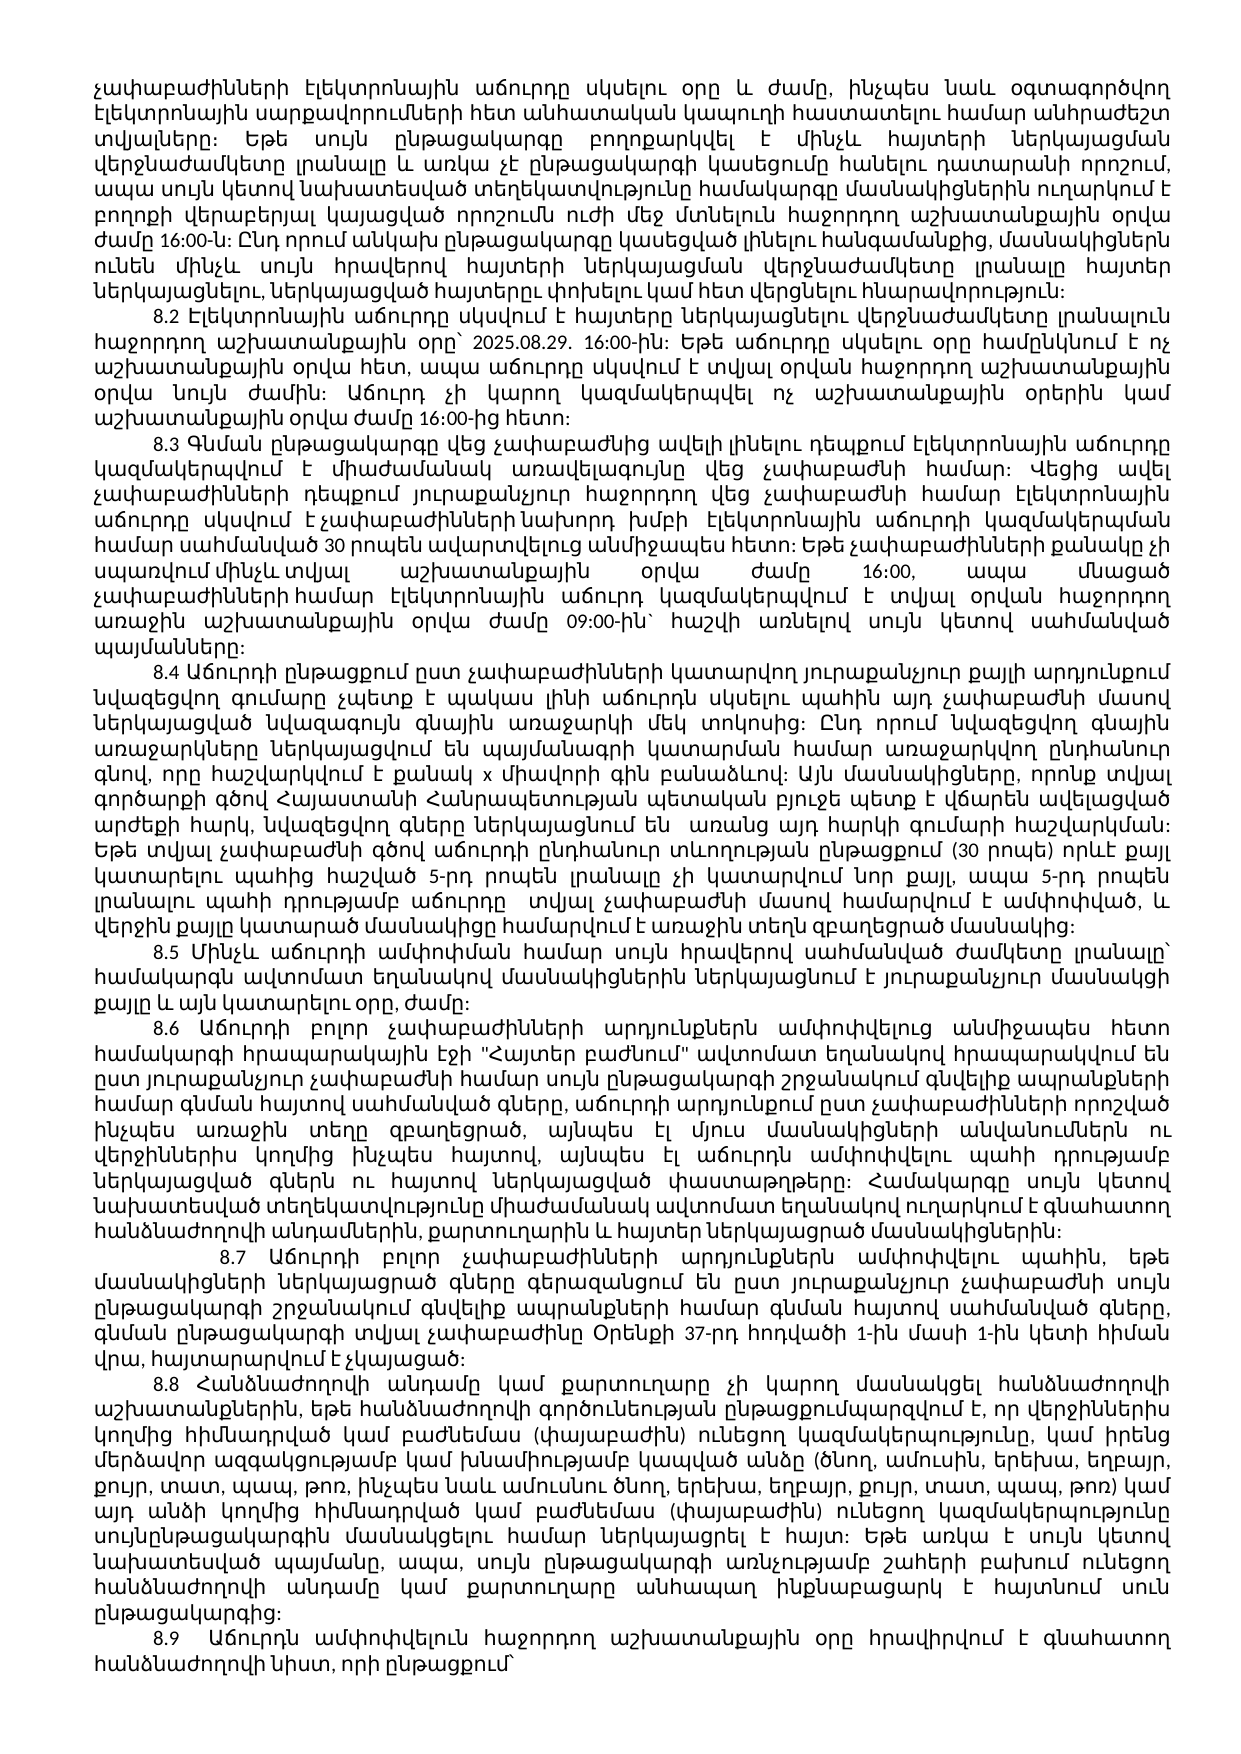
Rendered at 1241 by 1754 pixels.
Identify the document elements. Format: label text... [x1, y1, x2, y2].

text 8.3 Գնման ընթացակարգը վեց չափաբաժնից ավելի լինելու դեպքում էլեկտրոնային աճուրդը կազմակերպվում է միաժամանակ առավելագույնը վեց չափաբաժնի համար: Վեցից ավել չափաբաժինների դեպքում յուրաքանչյուր հաջորդող վեց չափաբաժնի համար էլեկտրոնային աճուրդը սկսվում է չափաբաժինների նախորդ խմբի էլեկտրոնային աճուրդի կազմակերպման համար սահմանված 30 րոպեն ավարտվելուց անմիջապես հետո: Եթե չափաբաժինների քանակը չի սպառվում մինչև տվյալ աշխատանքային օրվա ժամը 16։00, ապա մնացած չափաբաժինների համար էլեկտրոնային աճուրդ կազմակերպվում է տվյալ օրվան հաջորդող առաջին աշխատանքային օրվա ժամը 09:00-ին` հաշվի առնելով սույն կետով սահմանված պայմանները: [94, 431, 1171, 659]
text 8.5 Մինչև աճուրդի ամփոփման համար սույն հրավերով սահմանված ժամկետը լրանալը՝ համակարգն ավտոմատ եղանակով մասնակիցներին ներկայացնում է յուրաքանչյուր մասնակցի քայլը և այն կատարելու օրը, ժամը: [94, 939, 1171, 1015]
text 8.7 Աճուրդի բոլոր չափաբաժինների արդյունքներն ամփոփվելու պահին, եթե մասնակիցների ներկայացրած գները գերազանցում են ըստ յուրաքանչյուր չափաբաժնի սույն ընթացակարգի շրջանակում գնվելիք ապրանքների համար գնման հայտով սահմանված գները, գնման ընթացակարգի տվյալ չափաբաժինը Օրենքի 37-րդ հոդվածի 1-ին մասի 1-ին կետի հիման վրա, հայտարարվում է չկայացած: [94, 1244, 1171, 1371]
text 8.9 Աճուրդն ամփոփվելուն հաջորդող աշխատանքային օրը հրավիրվում է գնահատող հանձնաժողովի նիստ, որի ընթացքում՝ [94, 1625, 1171, 1676]
text 8.6 Աճուրդի բոլոր չափաբաժինների արդյունքներն ամփոփվելուց անմիջապես հետո համակարգի հրապարակային էջի "Հայտեր բաժնում" ավտոմատ եղանակով հրապարակվում են ըստ յուրաքանչյուր չափաբաժնի համար սույն ընթացակարգի շրջանակում գնվելիք ապրանքների համար գնման հայտով սահմանված գները, աճուրդի արդյունքում ըստ չափաբաժինների որոշված ինչպես առաջին տեղը զբաղեցրած, այնպես էլ մյուս մասնակիցների անվանումներն ու վերջիններիս կողմից ինչպես հայտով, այնպես էլ աճուրդն ամփոփվելու պահի դրությամբ ներկայացված գներն ու հայտով ներկայացված փաստաթղթերը: Համակարգը սույն կետով նախատեսված տեղեկատվությունը միաժամանակ ավտոմատ եղանակով ուղարկում է գնահատող հանձնաժողովի անդամներին, քարտուղարին և հայտեր ներկայացրած մասնակիցներին: [94, 1015, 1171, 1244]
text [94, 75, 1171, 304]
text 8.8 Հանձնաժողովի անդամը կամ քարտուղարը չի կարող մասնակցել հանձնաժողովի աշխատանքներին, եթե հանձնաժողովի գործունեության ընթացքումպարզվում է, որ վերջիններիս կողմից հիմնադրված կամ բաժնեմաս (փայաբաժին) ունեցող կազմակերպությունը, կամ իրենց մերձավոր ազգակցությամբ կամ խնամիությամբ կապված անձը (ծնող, ամուսին, երեխա, եղբայր, քույր, տատ, պապ, թոռ, ինչպես նաև ամուսնու ծնող, երեխա, եղբայր, քույր, տատ, պապ, թոռ) կամ այդ անձի կողմից հիմնադրված կամ բաժնեմաս (փայաբաժին) ունեցող կազմակերպությունը սույնընթացակարգին մասնակցելու համար ներկայացրել է հայտ: Եթե առկա է սույն կետով նախատեսված պայմանը, ապա, սույն ընթացակարգի առնչությամբ շահերի բախում ունեցող հանձնաժողովի անդամը կամ քարտուղարը անհապաղ ինքնաբացարկ է հայտնում սուն ընթացակարգից: [94, 1371, 1171, 1625]
text 8.4 Աճուրդի ընթացքում ըստ չափաբաժինների կատարվող յուրաքանչյուր քայլի արդյունքում նվազեցվող գումարը չպետք է պակաս լինի աճուրդն սկսելու պահին այդ չափաբաժնի մասով ներկայացված նվազագույն գնային առաջարկի մեկ տոկոսից: Ընդ որում նվազեցվող գնային առաջարկները ներկայացվում են պայմանագրի կատարման համար առաջարկվող ընդհանուր գնով, որը հաշվարկվում է քանակ x միավորի գին բանաձևով: Այն մասնակիցները, որոնք տվյալ գործարքի գծով Հայաստանի Հանրապետության պետական բյուջե պետք է վճարեն ավելացված արժեքի հարկ, նվազեցվող գները ներկայացնում են առանց այդ հարկի գումարի հաշվարկման: Եթե տվյալ չափաբաժնի գծով աճուրդի ընդհանուր տևողության ընթացքում (30 րոպե) որևէ քայլ կատարելու պահից հաշված 5-րդ րոպեն լրանալը չի կատարվում նոր քայլ, ապա 5-րդ րոպեն լրանալու պահի դրությամբ աճուրդը տվյալ չափաբաժնի մասով համարվում է ամփոփված, և վերջին քայլը կատարած մասնակիցը համարվում է առաջին տեղն զբաղեցրած մասնակից: [94, 659, 1171, 939]
text 8.2 Էլեկտրոնային աճուրդը սկսվում է հայտերը ներկայացնելու վերջնաժամկետը լրանալուն հաջորդող աշխատանքային օրը՝ 2025.08.29. 16:00 -ին: Եթե աճուրդը սկսելու օրը համընկնում է ոչ աշխատանքային օրվա հետ, ապա աճուրդը սկսվում է տվյալ օրվան հաջորդող աշխատանքային օրվա նույն ժամին: Աճուրդ չի կարող կազմակերպվել ոչ աշխատանքային օրերին կամ աշխատանքային օրվա ժամը 16։00-ից հետո: [94, 304, 1171, 431]
